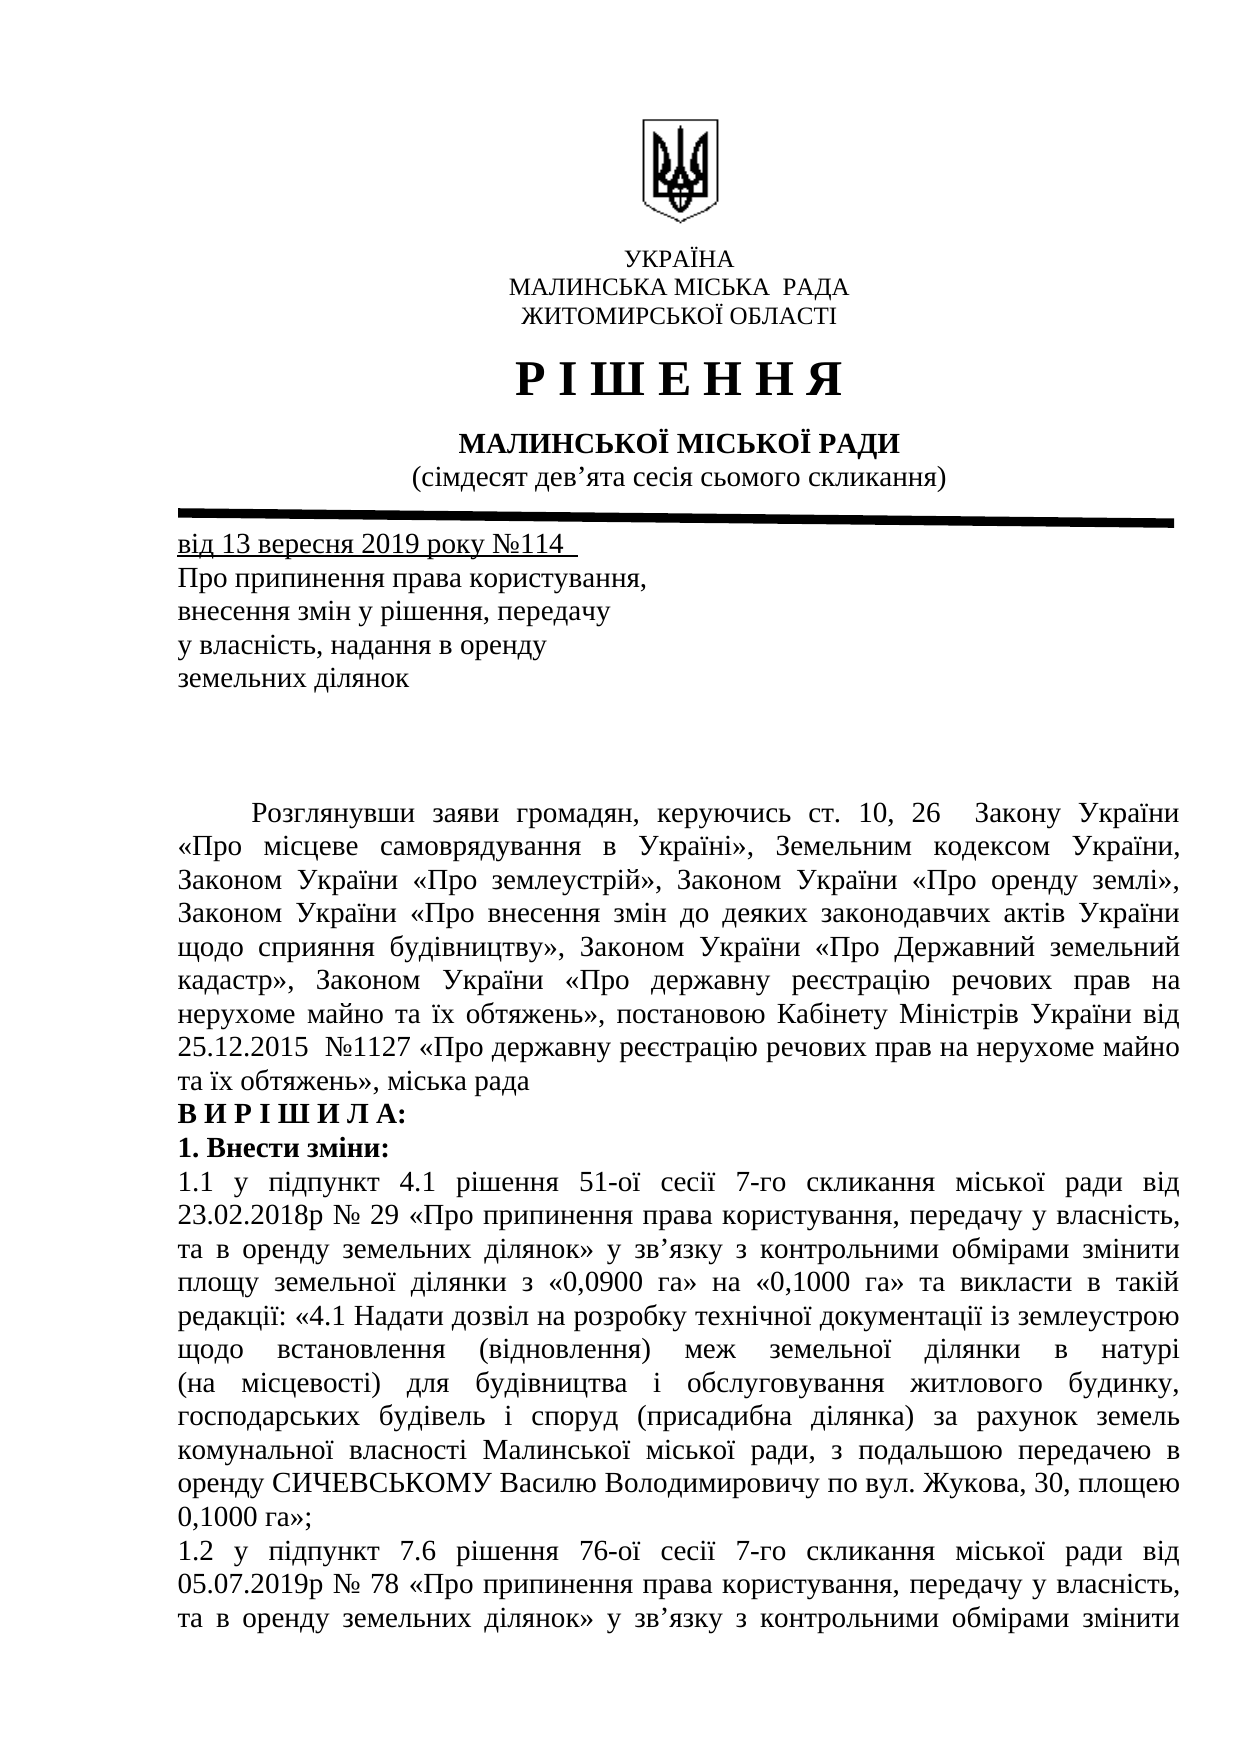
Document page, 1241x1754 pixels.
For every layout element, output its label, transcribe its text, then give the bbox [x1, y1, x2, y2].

text 1. Внести зміни: [177, 1130, 1181, 1164]
text Р І Ш Е Н Н я [177, 349, 1181, 407]
text ЖИТОМИРСЬКОЇ ОБЛАСТІ [177, 301, 1181, 330]
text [177, 1533, 1181, 1633]
text Про припинення права користування, [177, 560, 1196, 593]
text 1.1 у підпункт 4.1 рішення 51-ої сесії 7-го скликання міської ради від 23.02.2018р № 29 «Про припинення права користування, передачу у власність, та в оренду земельних ділянок» у зв’язку з контрольними обмірами змінити площу земельної ділянки з «0,0900 га» на «0,1000 га» та викласти в такій редакції: «4.1 Надати дозвіл на розробку технічної документації із землеустрою щодо встановлення (відновлення) меж земельної ділянки в натурі (на місцевості) для будівництва і обслуговування житлового будинку, господарських будівель і споруд (присадибна ділянка) за рахунок земель комунальної власності Малинської міської ради, з подальшою передачею в оренду СИЧЕВСЬКОМУ Василю Володимировичу по вул. Жукова, 30, площею 0,1000 га»; [177, 1164, 1181, 1533]
text УКРАЇНА [177, 244, 1181, 272]
text (сімдесят дев’ята сесія сьомого скликання) [177, 459, 1181, 493]
text від 13 вересня 2019 року №114 [177, 526, 1181, 560]
picture [636, 118, 724, 225]
text у власність, надання в оренду [177, 627, 1181, 661]
text Розглянувши заяви громадян, керуючись ст. 10, 26 Закону України «Про місцеве самоврядування в Україні», Земельним кодексом України, Законом України «Про землеустрій», Законом України «Про оренду землі», Законом України «Про внесення змін до деяких законодавчих актів України щодо сприяння будівництву», Законом України «Про Державний земельний кадастр», Законом України «Про державну реєстрацію речових прав на нерухоме майно та їх обтяжень», постановою Кабінету Міністрів України від 25.12.2015 №1127 «Про державну реєстрацію речових прав на нерухоме майно та їх обтяжень», міська рада [177, 795, 1181, 1097]
text внесення змін у рішення, передачу [177, 593, 1181, 627]
text земельних ділянок [177, 661, 1181, 694]
text МАЛИНСЬКА МІСЬКА РАДА [177, 272, 1181, 301]
text малинської МІСЬКОЇ ради [177, 426, 1181, 459]
text В И Р І Ш И Л А: [177, 1097, 1181, 1130]
